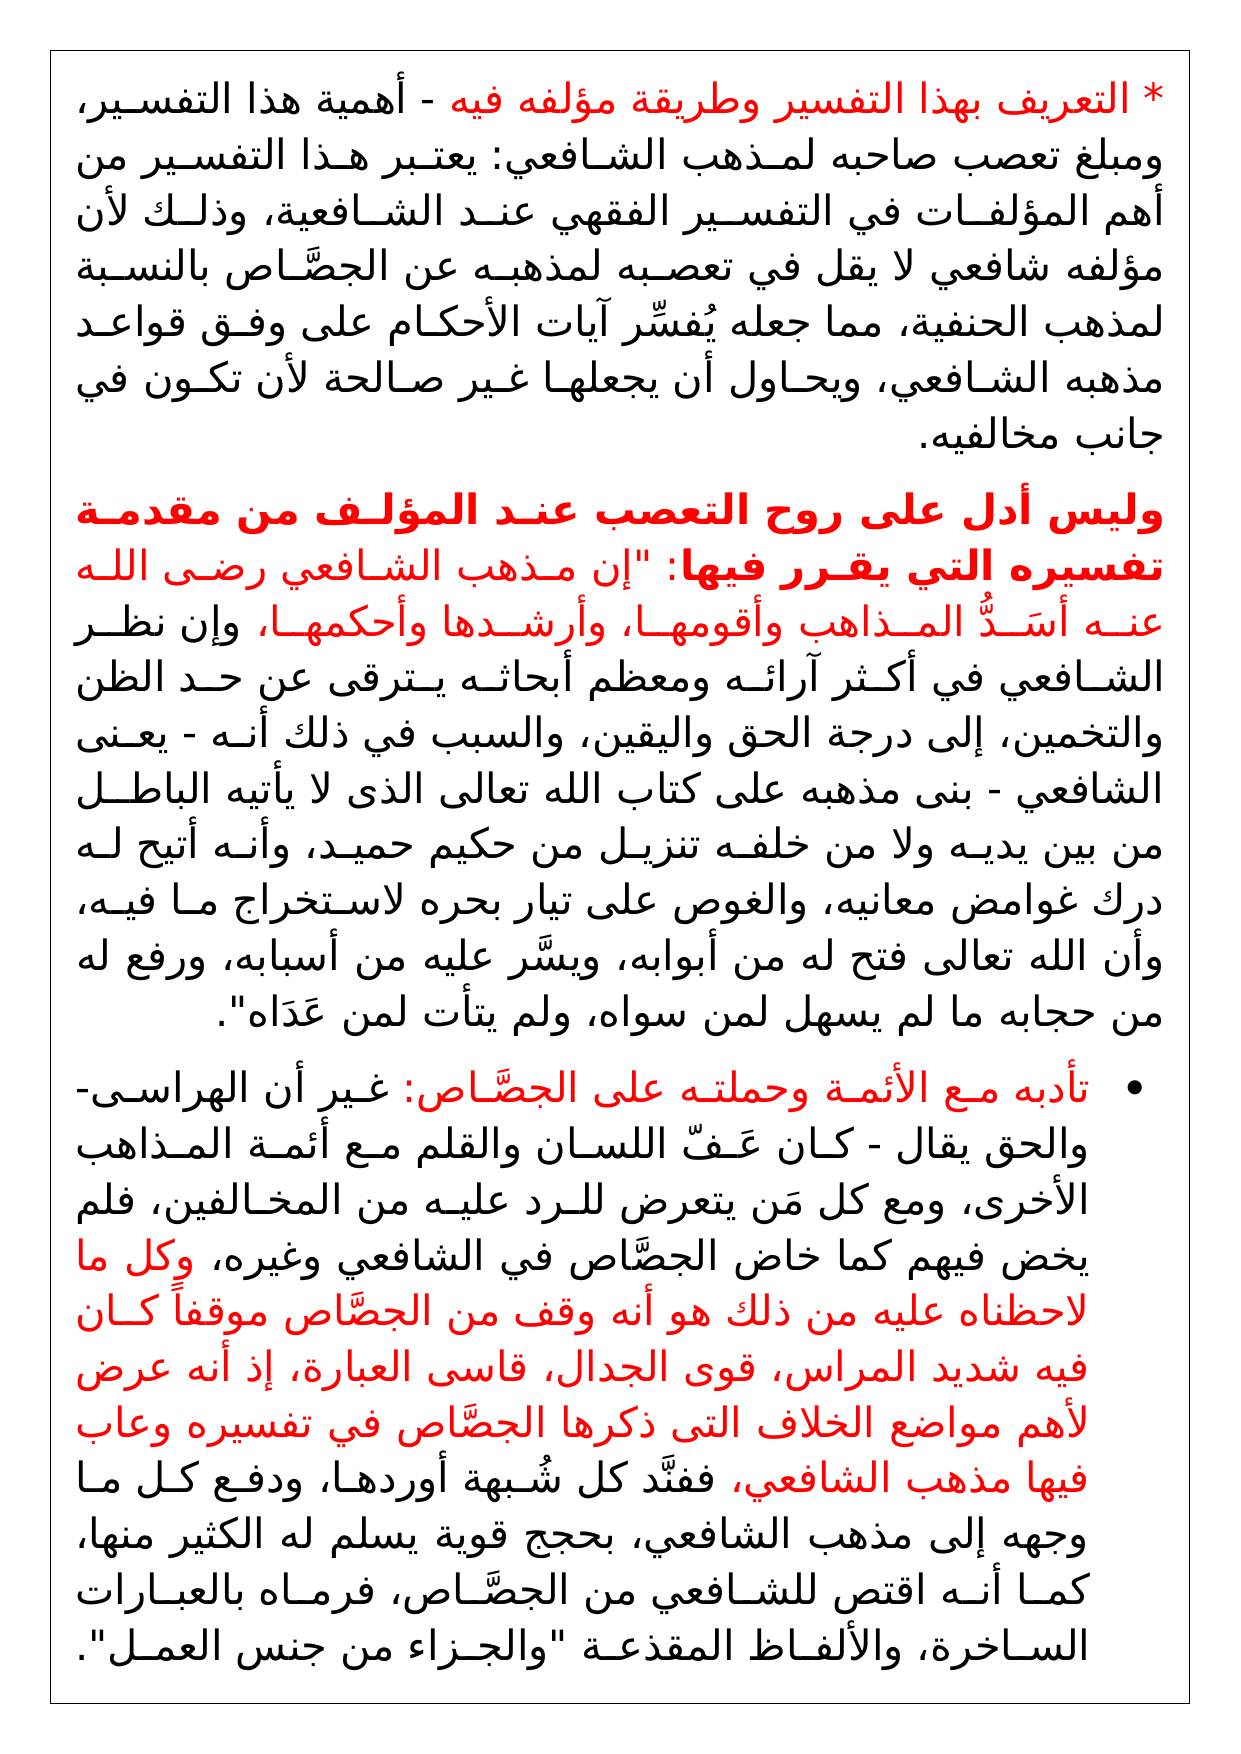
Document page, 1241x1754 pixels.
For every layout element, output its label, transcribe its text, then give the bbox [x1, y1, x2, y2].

text وليس أدل على روح التعصب عند المؤلف من مقدمة تفسيره التي يقرر فيها: "إن مذهب الشافعي رضى الله عنه أسَدُّ المذاهب وأقومها، وأرشدها وأحكمها، وإن نظر الشافعي في أكثر آرائه ومعظم أبحاثه يترقى عن حد الظن والتخمين، إلى درجة الحق واليقين، والسبب في ذلك أنه - يعنى الشافعي - بنى مذهبه على كتاب الله تعالى الذى لا يأتيه الباطل من بين يديه ولا من خلفه تنزيل من حكيم حميد، وأنه أتيح له درك غوامض معانيه، والغوص على تيار بحره لاستخراج ما فيه، وأن الله تعالى فتح له من أبوابه، ويسَّر عليه من أسبابه، ورفع له من حجابه ما لم يسهل لمن سواه، ولم يتأت لمن عَدَاه". [75, 486, 1165, 1036]
text * التعريف بهذا التفسير وطريقة مؤلفه فيه - أهمية هذا التفسير، ومبلغ تعصب صاحبه لمذهب الشافعي: يعتبر هذا التفسير من أهم المؤلفات في التفسير الفقهي عند الشافعية، وذلك لأن مؤلفه شافعي لا يقل في تعصبه لمذهبه عن الجصَّاص بالنسبة لمذهب الحنفية، مما جعله يُفسِّر آيات الأحكام على وفق قواعد مذهبه الشافعي، ويحاول أن يجعلها غير صالحة لأن تكون في جانب مخالفيه. [75, 75, 1165, 458]
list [75, 1064, 1128, 1670]
